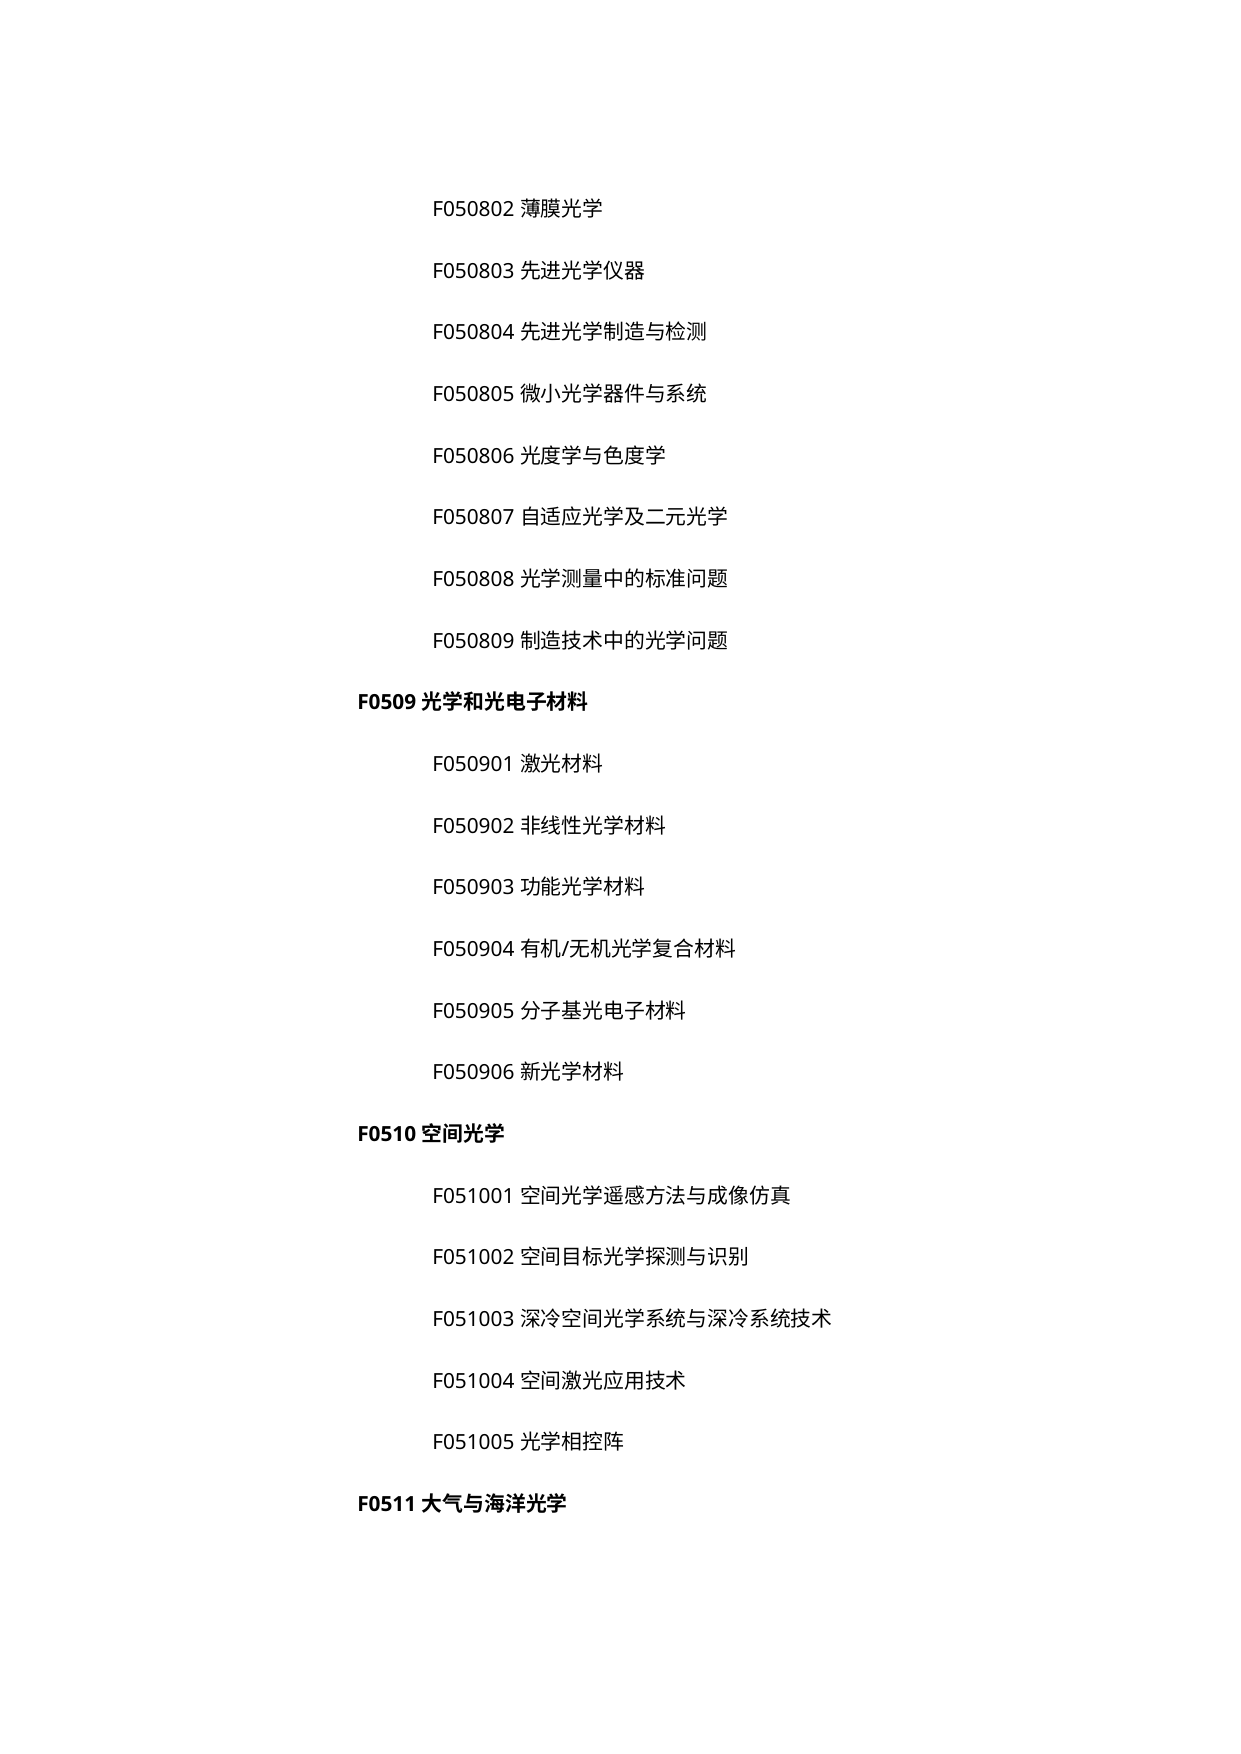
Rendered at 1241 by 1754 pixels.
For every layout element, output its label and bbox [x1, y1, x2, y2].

table_header [282, 162, 969, 1548]
